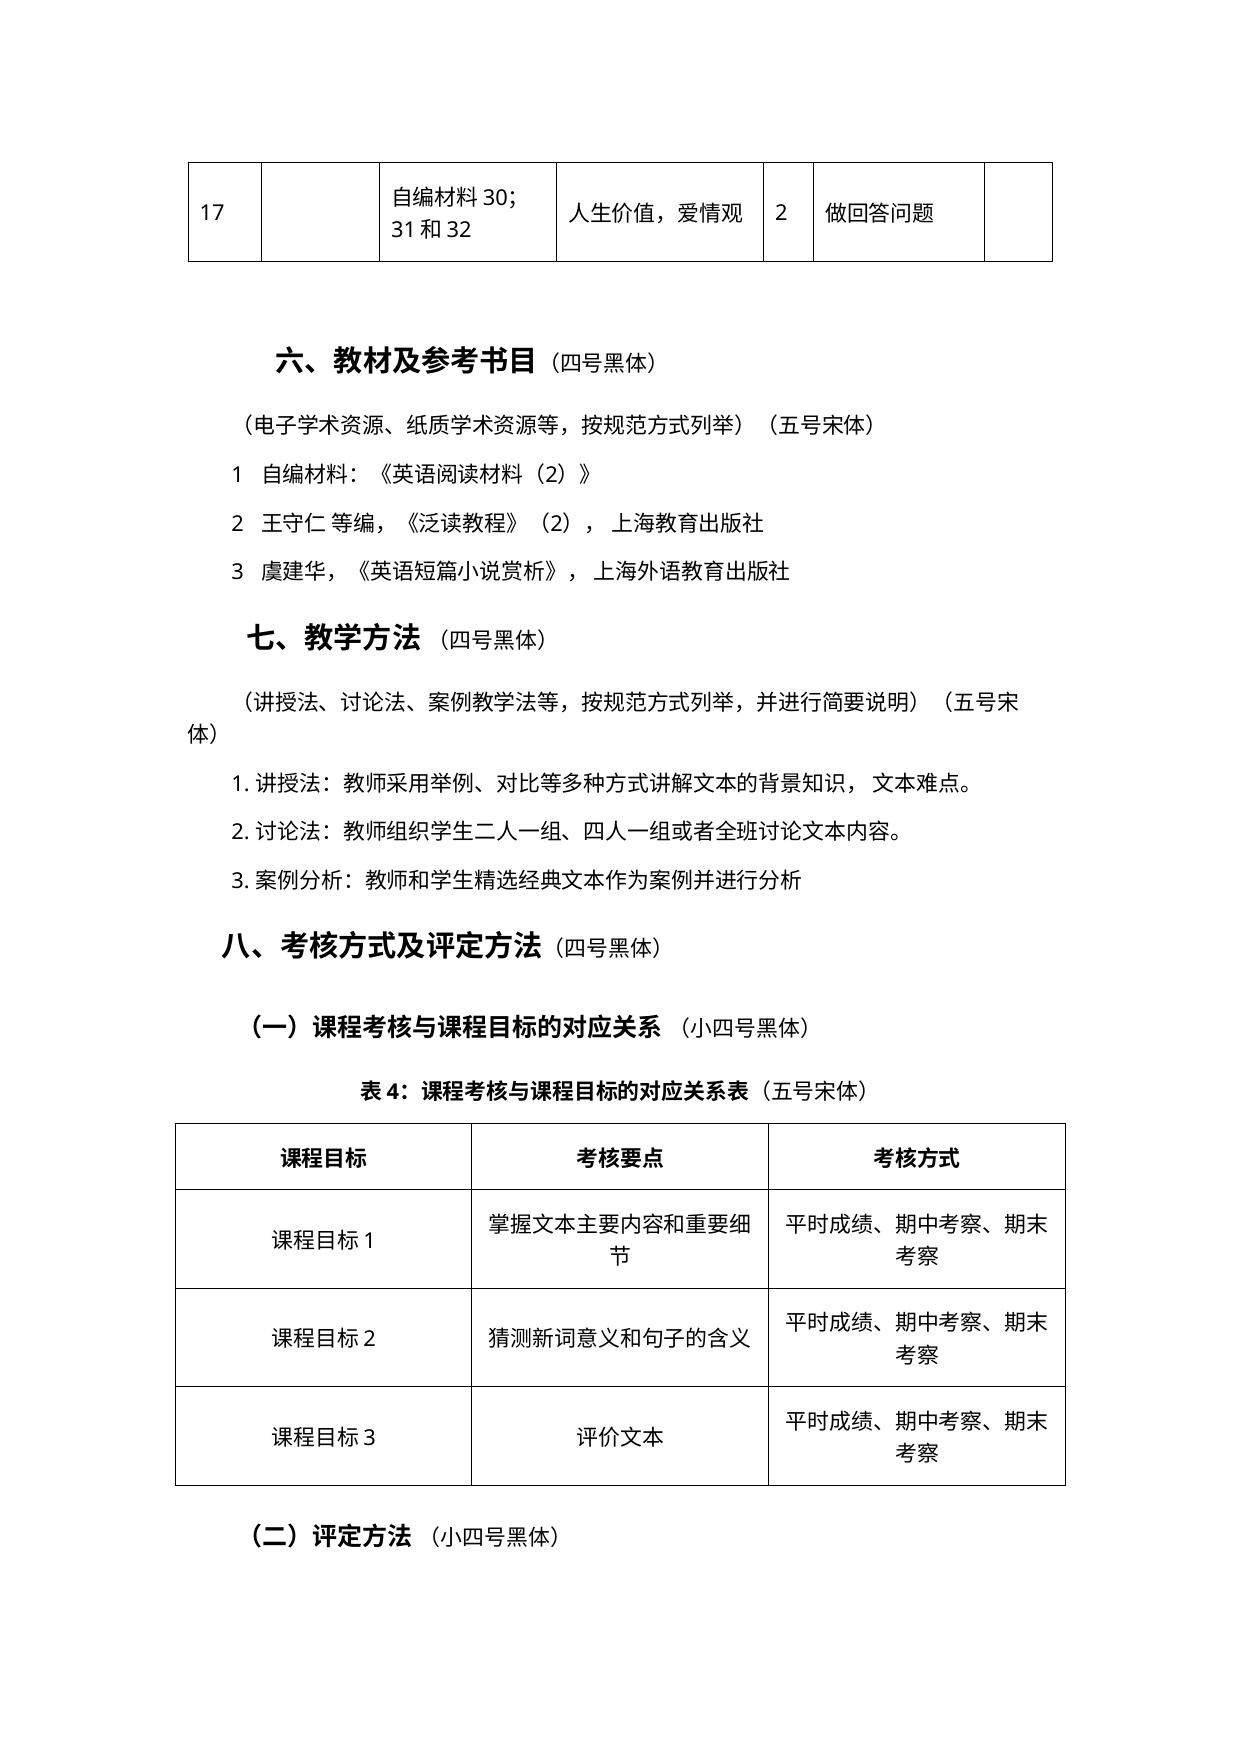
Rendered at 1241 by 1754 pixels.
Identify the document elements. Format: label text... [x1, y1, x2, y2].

text 1. 讲授法：教师采用举例、对比等多种方式讲解文本的背景知识， 文本难点。 [187, 765, 1053, 798]
text 六、教材及参考书目（四号黑体） [187, 327, 1053, 392]
text 2 王守仁 等编，《泛读教程》（2）， 上海教育出版社 [187, 505, 1053, 538]
table_cell 课程目标2 [176, 1289, 471, 1386]
table_cell [985, 163, 1052, 261]
table_header 课程目标 [176, 1124, 471, 1189]
text （电子学术资源、纸质学术资源等，按规范方式列举）（五号宋体） [187, 408, 1053, 440]
table_cell 自编材料30；31和32 [380, 163, 556, 261]
text （讲授法、讨论法、案例教学法等，按规范方式列举，并进行简要说明）（五号宋体） [187, 684, 1053, 749]
text 八、考核方式及评定方法（四号黑体） [187, 912, 1053, 977]
table_cell 课程目标1 [176, 1190, 471, 1287]
table_header 考核要点 [472, 1124, 768, 1189]
table_cell 做回答问题 [814, 163, 984, 261]
table_cell 平时成绩、期中考察、期末考察 [769, 1289, 1065, 1386]
table_cell 平时成绩、期中考察、期末考察 [769, 1387, 1065, 1484]
table_cell 平时成绩、期中考察、期末考察 [769, 1190, 1065, 1287]
table_cell 人生价值，爱情观 [557, 163, 763, 261]
table_cell [262, 163, 379, 261]
text 1 自编材料：《英语阅读材料（2）》 [187, 457, 1053, 489]
text 2. 讨论法：教师组织学生二人一组、四人一组或者全班讨论文本内容。 [187, 814, 1053, 847]
text （二）评定方法 （小四号黑体） [187, 1502, 1053, 1567]
text 3. 案例分析：教师和学生精选经典文本作为案例并进行分析 [187, 863, 1053, 895]
table_cell 2 [764, 163, 813, 261]
table_cell 课程目标3 [176, 1387, 471, 1484]
text 七、教学方法 （四号黑体） [187, 603, 1053, 668]
text 3 虞建华，《英语短篇小说赏析》， 上海外语教育出版社 [187, 554, 1053, 587]
table_cell 评价文本 [472, 1387, 768, 1484]
text 表4：课程考核与课程目标的对应关系表（五号宋体） [187, 1074, 1053, 1107]
table_header 考核方式 [769, 1124, 1065, 1189]
table_cell 掌握文本主要内容和重要细节 [472, 1190, 768, 1287]
table_cell 17 [189, 163, 261, 261]
text （一）课程考核与课程目标的对应关系 （小四号黑体） [187, 993, 1053, 1058]
table_cell 猜测新词意义和句子的含义 [472, 1289, 768, 1386]
